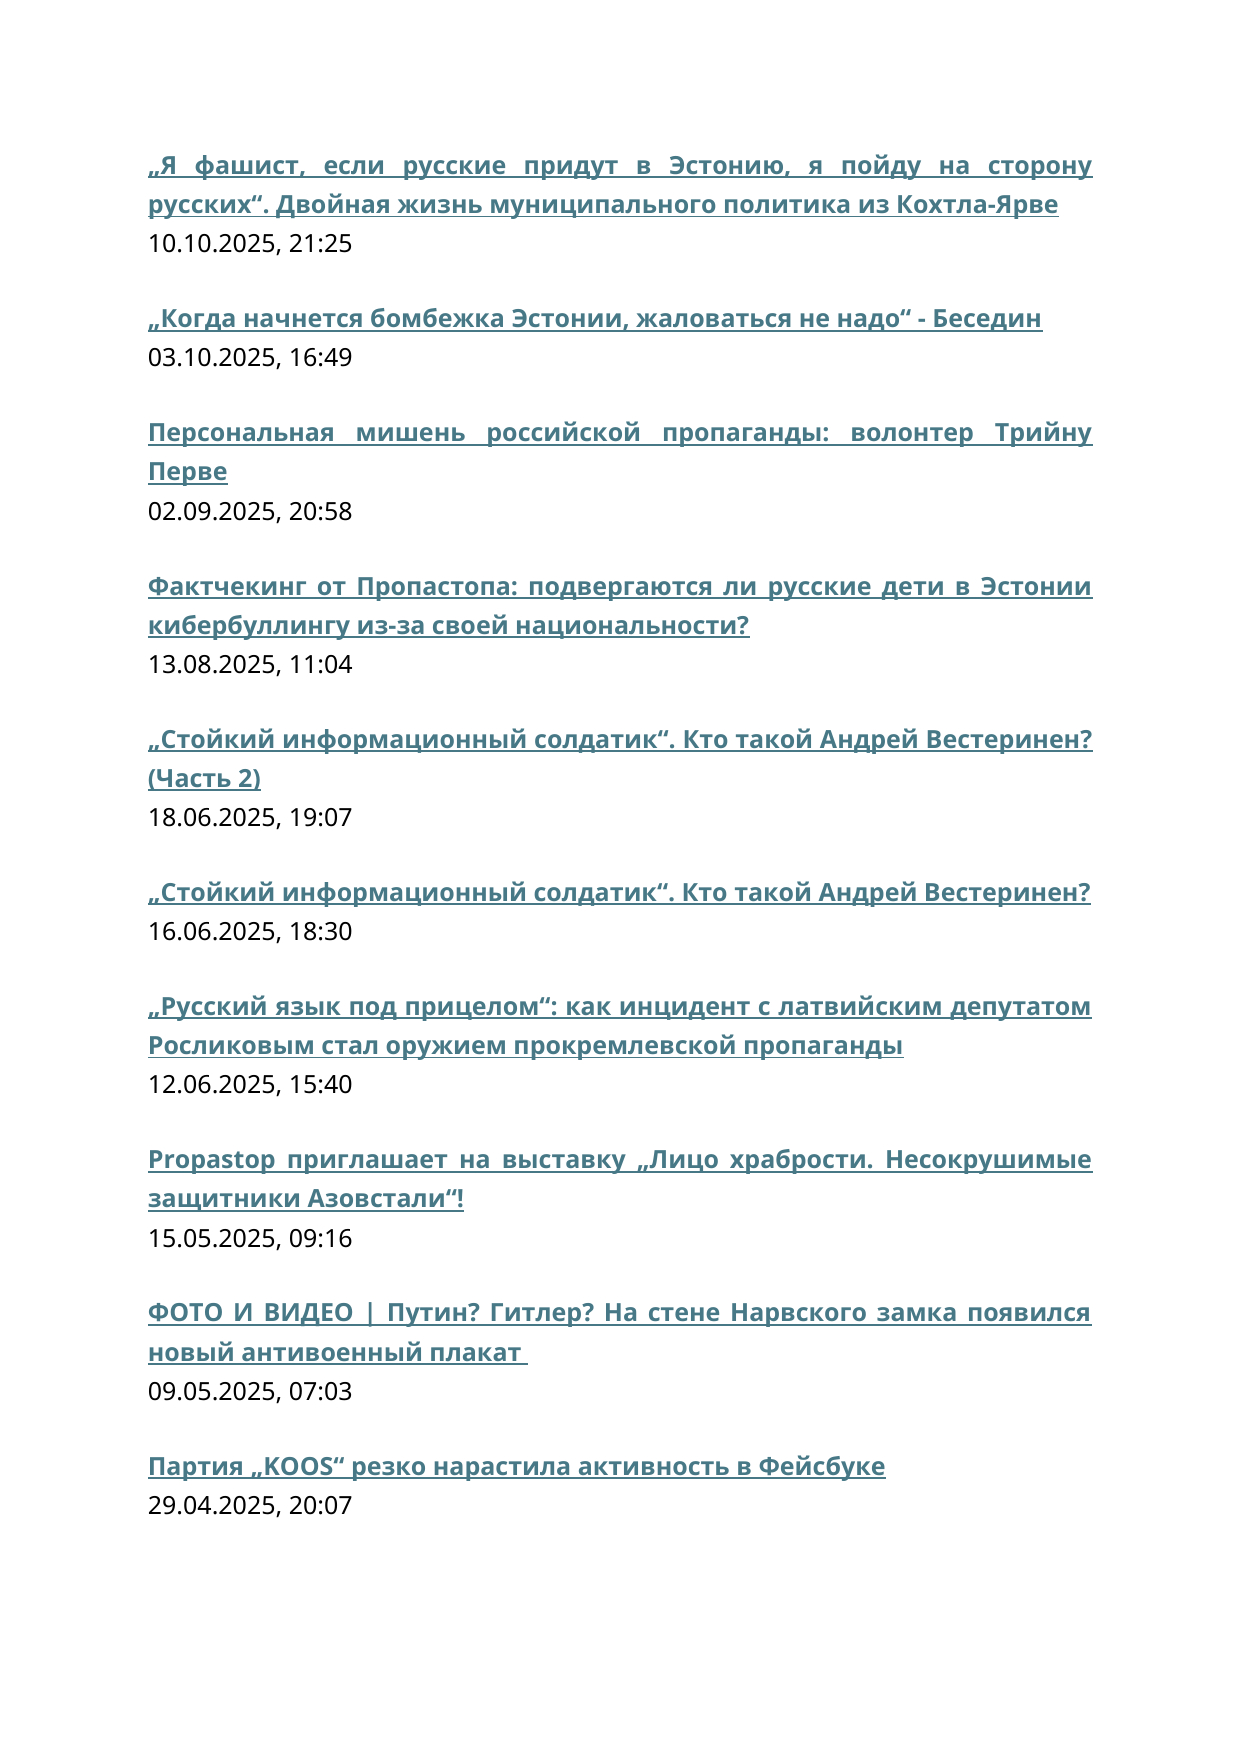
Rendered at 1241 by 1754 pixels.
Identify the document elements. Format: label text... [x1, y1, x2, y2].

text 29.04.2025, 20:07 [148, 1487, 1093, 1522]
text Партия „KOOS“ резко нарастила активность в Фейсбуке [148, 1448, 1093, 1482]
text 02.09.2025, 20:58 [148, 493, 1093, 527]
text 09.05.2025, 07:03 [148, 1373, 1093, 1407]
text „Когда начнется бомбежка Эстонии, жаловаться не надо“ - Беседин [148, 301, 1093, 335]
text Фактчекинг от Пропастопа: подвергаются ли русские дети в Эстонии кибербуллингу из-за своей национальности? [148, 568, 1093, 597]
text 12.06.2025, 15:40 [148, 1067, 1093, 1101]
text 16.06.2025, 18:30 [148, 914, 1093, 948]
text Фактчекинг от Пропастопа: подвергаются ли русские дети в Эстонии кибербуллингу из-за своей национальности? [148, 599, 1093, 641]
text „Я фашист, если русские придут в Эстонию, я пойду на сторону русских“. Двойная жизнь муниципального политика из Кохтла-Ярве [148, 148, 1093, 176]
text „Стойкий информационный солдатик“. Кто такой Андрей Вестеринен? (Часть 2) [148, 721, 1093, 750]
text ФОТО И ВИДЕО | Путин? Гитлер? На стене Нарвского замка появился новый антивоенный плакат [148, 1295, 1093, 1368]
text Propastop приглашает на выставку „Лицо храбрости. Несокрушимые защитники Азовстали“! [148, 1173, 1093, 1215]
text Propastop приглашает на выставку „Лицо храбрости. Несокрушимые защитники Азовстали“! [148, 1142, 1093, 1171]
text Персональная мишень российской пропаганды: волонтер Трийну Перве [148, 415, 1093, 444]
text „Стойкий информационный солдатик“. Кто такой Андрей Вестеринен? [148, 874, 1093, 909]
text Персональная мишень российской пропаганды: волонтер Трийну Перве [148, 446, 1093, 488]
text 15.05.2025, 09:16 [148, 1220, 1093, 1254]
text 18.06.2025, 19:07 [148, 800, 1093, 834]
text 10.10.2025, 21:25 [148, 226, 1093, 260]
text „Я фашист, если русские придут в Эстонию, я пойду на сторону русских“. Двойная жизнь муниципального политика из Кохтла-Ярве [148, 178, 1093, 221]
text „Стойкий информационный солдатик“. Кто такой Андрей Вестеринен? (Часть 2) [148, 752, 1093, 794]
text 03.10.2025, 16:49 [148, 340, 1093, 374]
text 13.08.2025, 11:04 [148, 646, 1093, 681]
text „Русский язык под прицелом“: как инцидент с латвийским депутатом Росликовым стал оружием прокремлевской пропаганды [148, 989, 1093, 1062]
